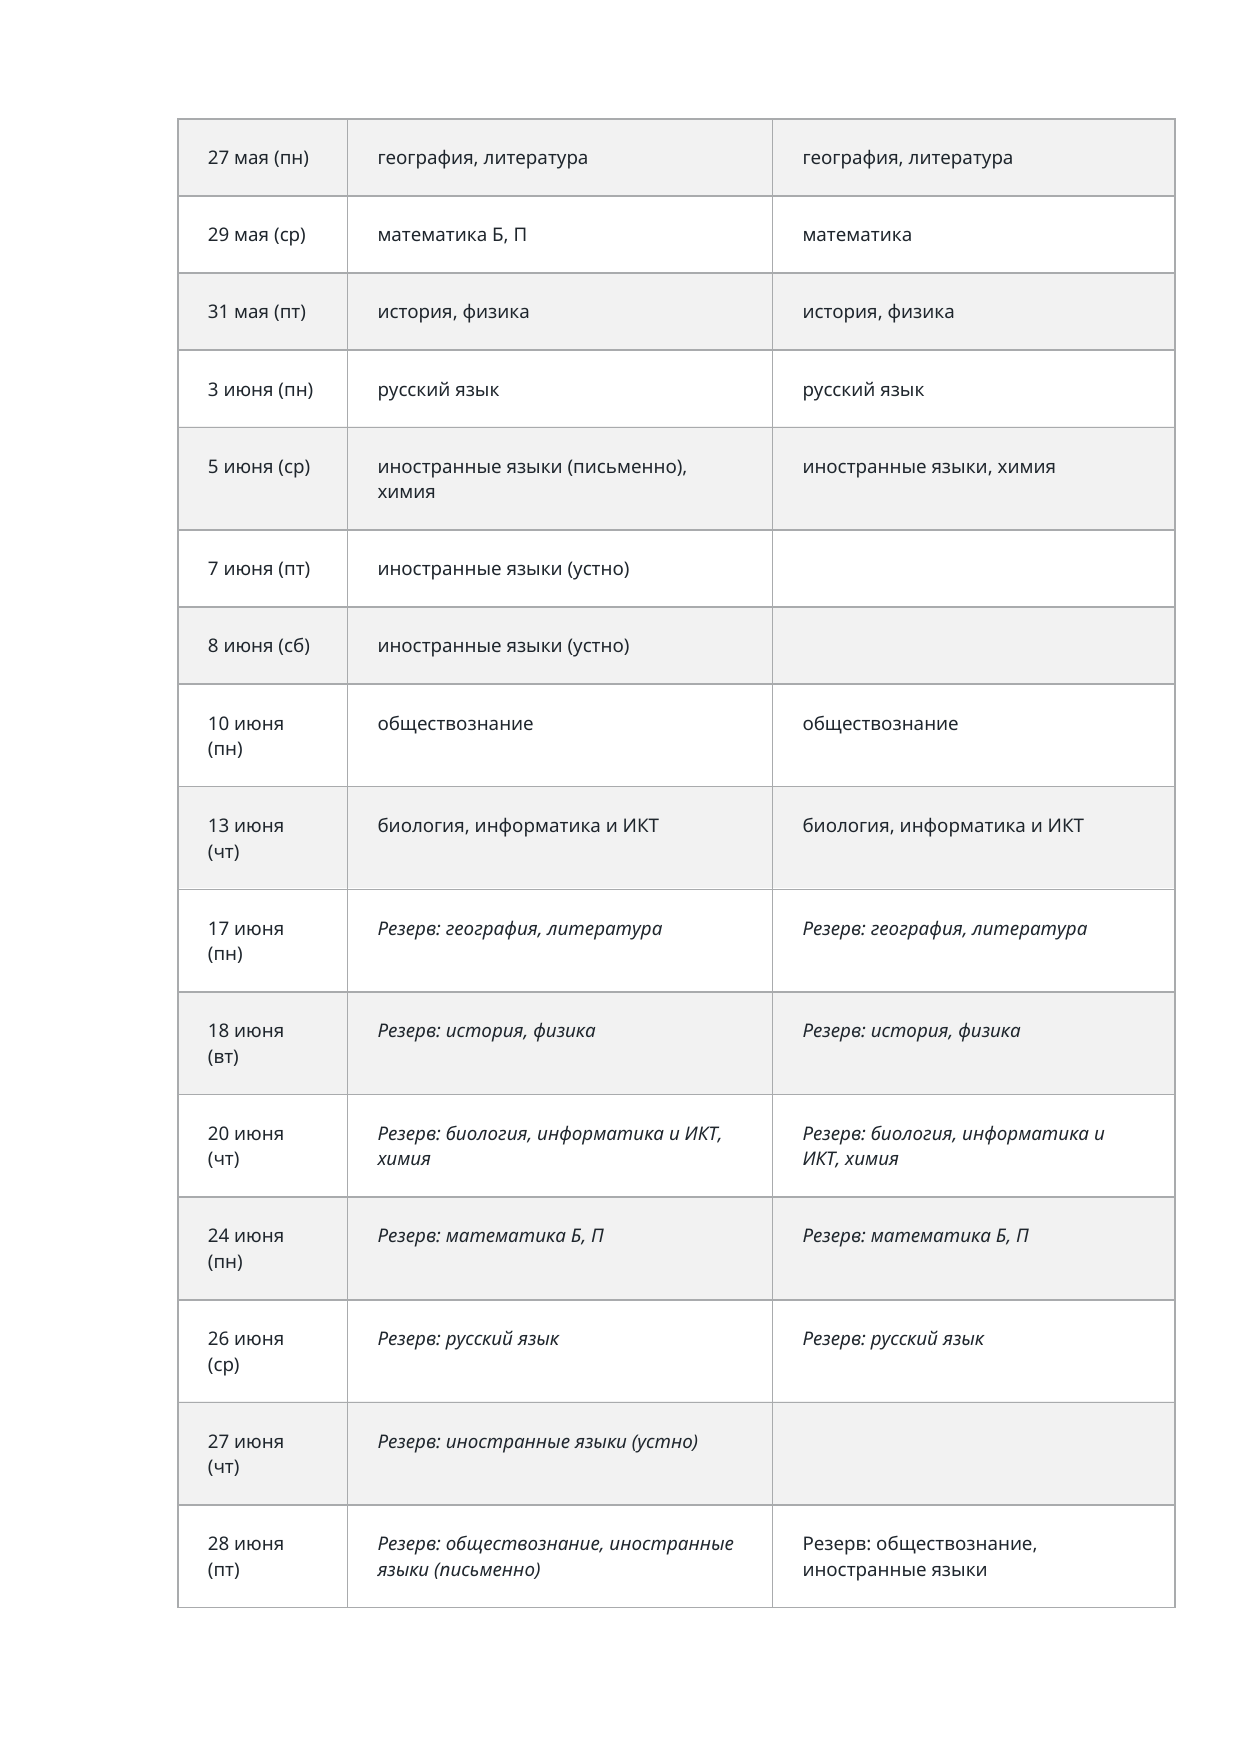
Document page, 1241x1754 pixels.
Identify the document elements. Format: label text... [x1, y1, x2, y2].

table_cell 26 июня (ср) [179, 1301, 347, 1401]
table_cell 27 мая (пн) [179, 120, 347, 195]
table_cell иностранные языки, химия [773, 428, 1174, 529]
table_cell биология, информатика и ИКТ [773, 787, 1174, 888]
table_cell иностранные языки (устно) [348, 531, 772, 606]
table_cell 24 июня (пн) [179, 1198, 347, 1299]
table_cell 7 июня (пт) [179, 531, 347, 606]
table_cell 3 июня (пн) [179, 351, 347, 426]
table_cell Резерв: биология, информатика и ИКТ, химия [773, 1095, 1174, 1196]
table_cell 20 июня (чт) [179, 1095, 347, 1196]
table_cell 27 июня (чт) [179, 1403, 347, 1504]
table_cell история, физика [348, 274, 772, 349]
table_cell 13 июня (чт) [179, 787, 347, 888]
table_cell иностранные языки (устно) [348, 608, 772, 683]
table_cell обществознание [773, 685, 1174, 786]
table_cell математика [773, 197, 1174, 272]
table_cell Резерв: обществознание, иностранные языки (письменно) [348, 1506, 772, 1607]
table_cell математика Б, П [348, 197, 772, 272]
table_cell русский язык [348, 351, 772, 426]
table_cell Резерв: математика Б, П [773, 1198, 1174, 1299]
table_cell география, литература [348, 120, 772, 195]
table_cell 18 июня (вт) [179, 993, 347, 1094]
table_cell иностранные языки (письменно), химия [348, 428, 772, 529]
table_cell 29 мая (ср) [179, 197, 347, 272]
table_cell биология, информатика и ИКТ [348, 787, 772, 888]
table_cell 28 июня (пт) [179, 1506, 347, 1607]
table_cell история, физика [773, 274, 1174, 349]
table_cell география, литература [773, 120, 1174, 195]
table_cell [773, 608, 1174, 683]
table_cell 31 мая (пт) [179, 274, 347, 349]
table_cell Резерв: география, литература [348, 890, 772, 991]
table_cell [773, 1403, 1174, 1504]
table_cell [773, 531, 1174, 606]
table_cell Резерв: обществознание, иностранные языки [773, 1506, 1174, 1607]
table_cell русский язык [773, 351, 1174, 426]
table_cell Резерв: русский язык [773, 1301, 1174, 1401]
table_cell Резерв: иностранные языки (устно) [348, 1403, 772, 1504]
table_cell 17 июня (пн) [179, 890, 347, 991]
table_cell 5 июня (ср) [179, 428, 347, 529]
table_cell Резерв: математика Б, П [348, 1198, 772, 1299]
table_cell Резерв: русский язык [348, 1301, 772, 1401]
table_cell 10 июня (пн) [179, 685, 347, 786]
table_cell обществознание [348, 685, 772, 786]
table_cell Резерв: история, физика [348, 993, 772, 1094]
table_cell Резерв: биология, информатика и ИКТ, химия [348, 1095, 772, 1196]
table_cell Резерв: история, физика [773, 993, 1174, 1094]
table_cell 8 июня (сб) [179, 608, 347, 683]
table_cell Резерв: география, литература [773, 890, 1174, 991]
